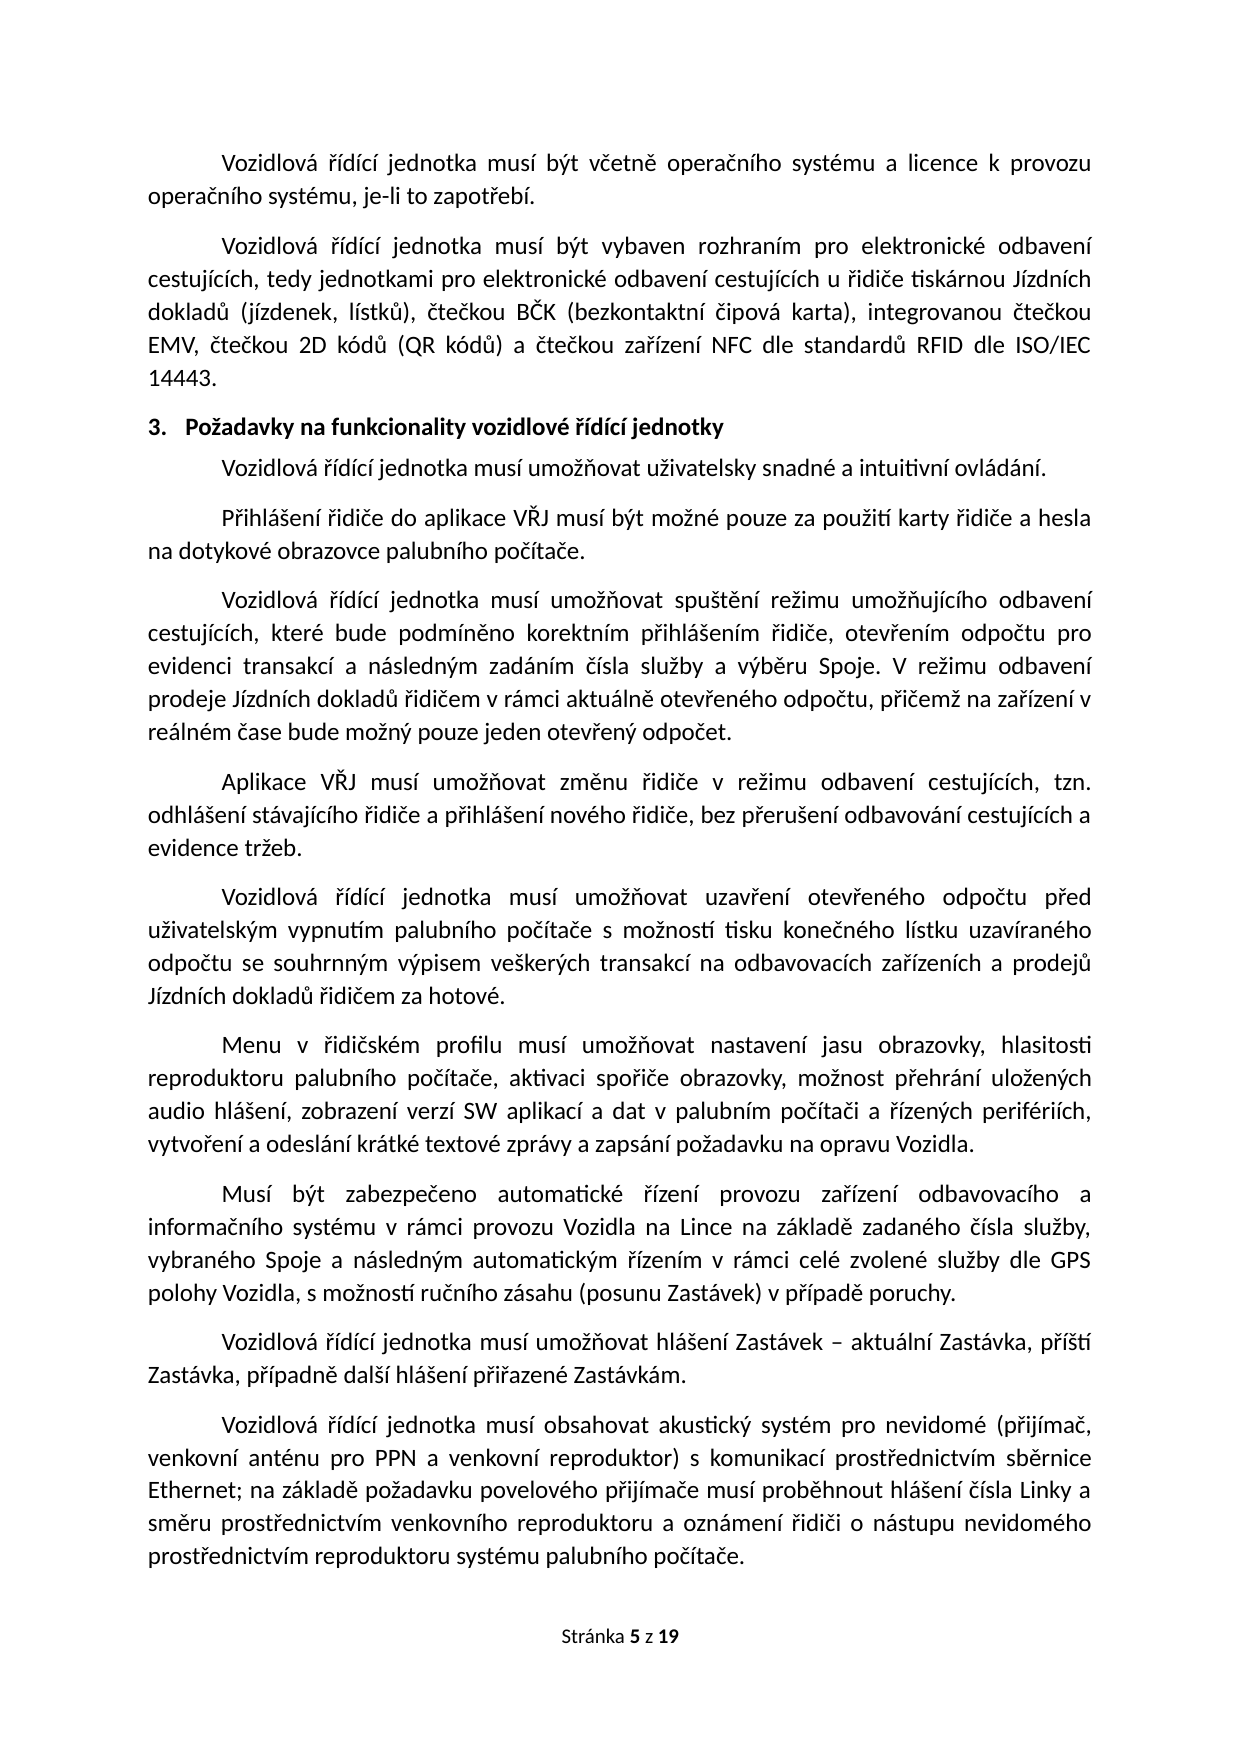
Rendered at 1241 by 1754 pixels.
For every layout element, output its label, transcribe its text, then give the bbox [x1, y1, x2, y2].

subtitle Požadavky na funkcionality vozidlové řídící jednotky [148, 411, 1093, 442]
list Vozidlová řídící jednotka musí být vybaven rozhraním pro elektronické odbavení cestujících, tedy jednotkami pro elektronické odbavení cestujících u řidiče tiskárnou Jízdních dokladů (jízdenek, lístků), čtečkou BČK (bezkontaktní čipová karta), integrovanou čtečkou EMV, čtečkou 2D kódů (QR kódů) a čtečkou zařízení NFC dle standardů RFID dle ISO/IEC 14443. [148, 230, 1093, 392]
list Přihlášení řidiče do aplikace VŘJ musí být možné pouze za použití karty řidiče a hesla na dotykové obrazovce palubního počítače. [148, 502, 1093, 566]
list Aplikace VŘJ musí umožňovat změnu řidiče v režimu odbavení cestujících, tzn. odhlášení stávajícího řidiče a přihlášení nového řidiče, bez přerušení odbavování cestujících a evidence tržeb. [148, 766, 1093, 862]
list Musí být zabezpečeno automatické řízení provozu zařízení odbavovacího a informačního systému v rámci provozu Vozidla na Lince na základě zadaného čísla služby, vybraného Spoje a následným automatickým řízením v rámci celé zvolené služby dle GPS polohy Vozidla, s možností ručního zásahu (posunu Zastávek) v případě poruchy. [148, 1178, 1093, 1307]
list Vozidlová řídící jednotka musí umožňovat uživatelsky snadné a intuitivní ovládání. [148, 453, 1093, 483]
list Vozidlová řídící jednotka musí být včetně operačního systému a licence k provozu operačního systému, je-li to zapotřebí. [148, 148, 1093, 211]
list Menu v řidičském profilu musí umožňovat nastavení jasu obrazovky, hlasitosti reproduktoru palubního počítače, aktivaci spořiče obrazovky, možnost přehrání uložených audio hlášení, zobrazení verzí SW aplikací a dat v palubním počítači a řízených perifériích, vytvoření a odeslání krátké textové zprávy a zapsání požadavku na opravu Vozidla. [148, 1030, 1093, 1159]
list Vozidlová řídící jednotka musí umožňovat hlášení Zastávek – aktuální Zastávka, příští Zastávka, případně další hlášení přiřazené Zastávkám. [148, 1326, 1093, 1390]
list Vozidlová řídící jednotka musí umožňovat uzavření otevřeného odpočtu před uživatelským vypnutím palubního počítače s možností tisku konečného lístku uzavíraného odpočtu se souhrnným výpisem veškerých transakcí na odbavovacích zařízeních a prodejů Jízdních dokladů řidičem za hotové. [148, 881, 1093, 1011]
list Vozidlová řídící jednotka musí obsahovat akustický systém pro nevidomé (přijímač, venkovní anténu pro PPN a venkovní reproduktor) s komunikací prostřednictvím sběrnice Ethernet; na základě požadavku povelového přijímače musí proběhnout hlášení čísla Linky a směru prostřednictvím venkovního reproduktoru a oznámení řidiči o nástupu nevidomého prostřednictvím reproduktoru systému palubního počítače. [148, 1409, 1093, 1571]
list Vozidlová řídící jednotka musí umožňovat spuštění režimu umožňujícího odbavení cestujících, které bude podmíněno korektním přihlášením řidiče, otevřením odpočtu pro evidenci transakcí a následným zadáním čísla služby a výběru Spoje. V režimu odbavení prodeje Jízdních dokladů řidičem v rámci aktuálně otevřeného odpočtu, přičemž na zařízení v reálném čase bude možný pouze jeden otevřený odpočet. [148, 585, 1093, 747]
